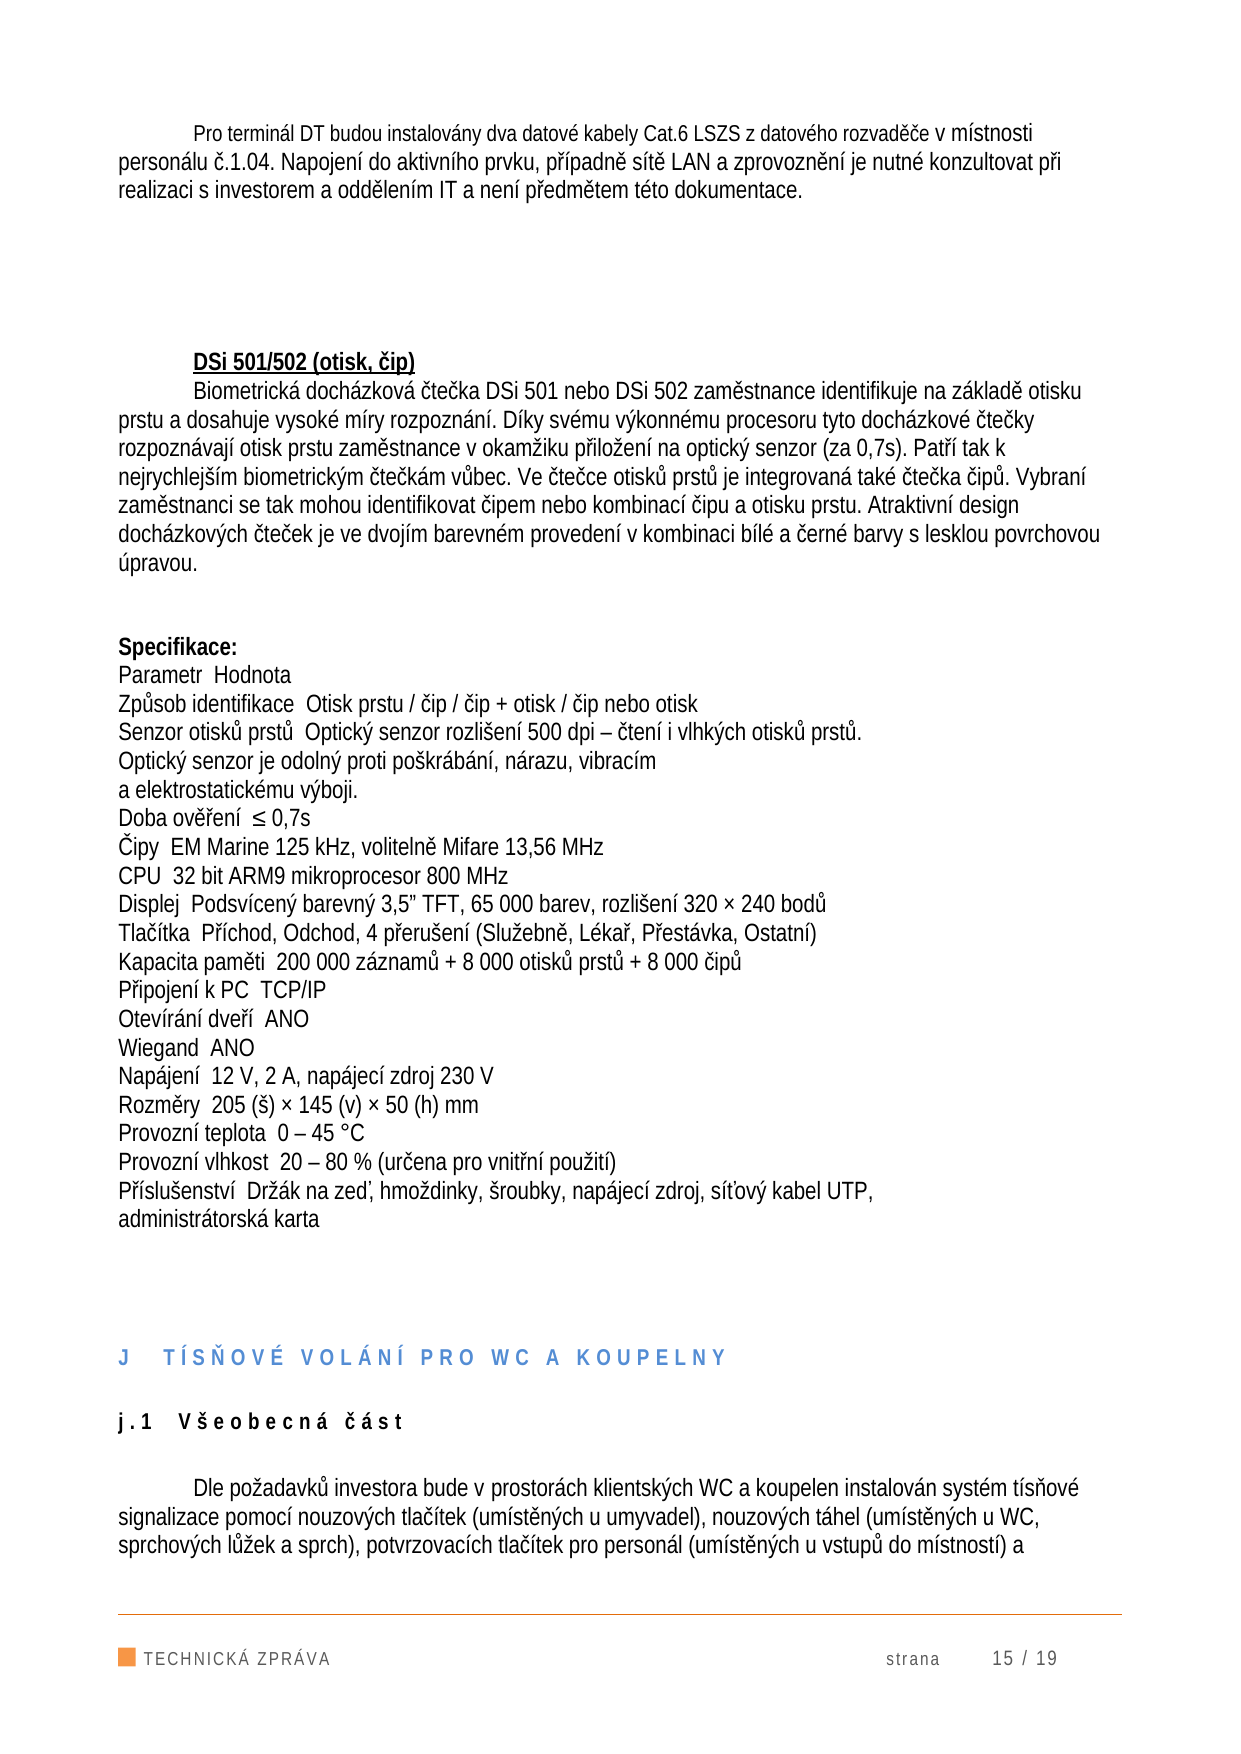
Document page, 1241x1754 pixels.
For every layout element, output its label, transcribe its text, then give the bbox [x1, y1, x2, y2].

text Otevírání dveří ANO [118, 1004, 1122, 1032]
text Příslušenství Držák na zeď, hmoždinky, šroubky, napájecí zdroj, síťový kabel UTP, [118, 1176, 1122, 1204]
text Napájení 12 V, 2 A, napájecí zdroj 230 V [118, 1061, 1122, 1090]
text administrátorská karta [118, 1204, 1122, 1233]
subtitle TÍSŇOVÉ VOLÁNÍ PRO WC A KOUPELNY [118, 1344, 1122, 1370]
text a elektrostatickému výboji. [118, 775, 1122, 803]
text Wiegand ANO [118, 1032, 1122, 1061]
text Displej Podsvícený barevný 3,5” TFT, 65 000 barev, rozlišení 320 × 240 bodů [118, 889, 1122, 918]
text Tlačítka Příchod, Odchod, 4 přerušení (Služebně, Lékař, Přestávka, Ostatní) [118, 918, 1122, 947]
text Kapacita paměti 200 000 záznamů + 8 000 otisků prstů + 8 000 čipů [118, 947, 1122, 975]
text Provozní teplota 0 – 45 °C [118, 1118, 1122, 1147]
text Způsob identifikace Otisk prstu / čip / čip + otisk / čip nebo otisk [118, 689, 1122, 717]
subtitle Všeobecná část [118, 1408, 1122, 1434]
text Senzor otisků prstů Optický senzor rozlišení 500 dpi – čtení i vlhkých otisků prstů. [118, 717, 1122, 746]
text Biometrická docházková čtečka DSi 501 nebo DSi 502 zaměstnance identifikuje na základě otisku prstu a dosahuje vysoké míry rozpoznání. Díky svému výkonnému procesoru tyto docházkové čtečky rozpoznávají otisk prstu zaměstnance v okamžiku přiložení na optický senzor (za 0,7s). Patří tak k nejrychlejším biometrickým čtečkám vůbec. Ve čtečce otisků prstů je integrovaná také čtečka čipů. Vybraní zaměstnanci se tak mohou identifikovat čipem nebo kombinací čipu a otisku prstu. Atraktivní design docházkových čteček je ve dvojím barevném provedení v kombinaci bílé a černé barvy s lesklou povrchovou úpravou. [118, 376, 1122, 576]
text CPU 32 bit ARM9 mikroprocesor 800 MHz [118, 861, 1122, 889]
text Provozní vlhkost 20 – 80 % (určena pro vnitřní použití) [118, 1147, 1122, 1176]
text Čipy EM Marine 125 kHz, volitelně Mifare 13,56 MHz [118, 832, 1122, 861]
text Doba ověření ≤ 0,7s [118, 803, 1122, 832]
text Optický senzor je odolný proti poškrábání, nárazu, vibracím [118, 746, 1122, 775]
text Rozměry 205 (š) × 145 (v) × 50 (h) mm [118, 1090, 1122, 1118]
text Specifikace: [118, 631, 1122, 660]
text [118, 1473, 1122, 1559]
text Parametr Hodnota [118, 660, 1122, 689]
text Připojení k PC TCP/IP [118, 975, 1122, 1004]
text Pro terminál DT budou instalovány dva datové kabely Cat.6 LSZS z datového rozvaděče v místnosti personálu č.1.04. Napojení do aktivního prvku, případně sítě LAN a zprovoznění je nutné konzultovat při realizaci s investorem a oddělením IT a není předmětem této dokumentace. [118, 118, 1122, 204]
text DSi 501/502 (otisk, čip) [118, 347, 1122, 376]
